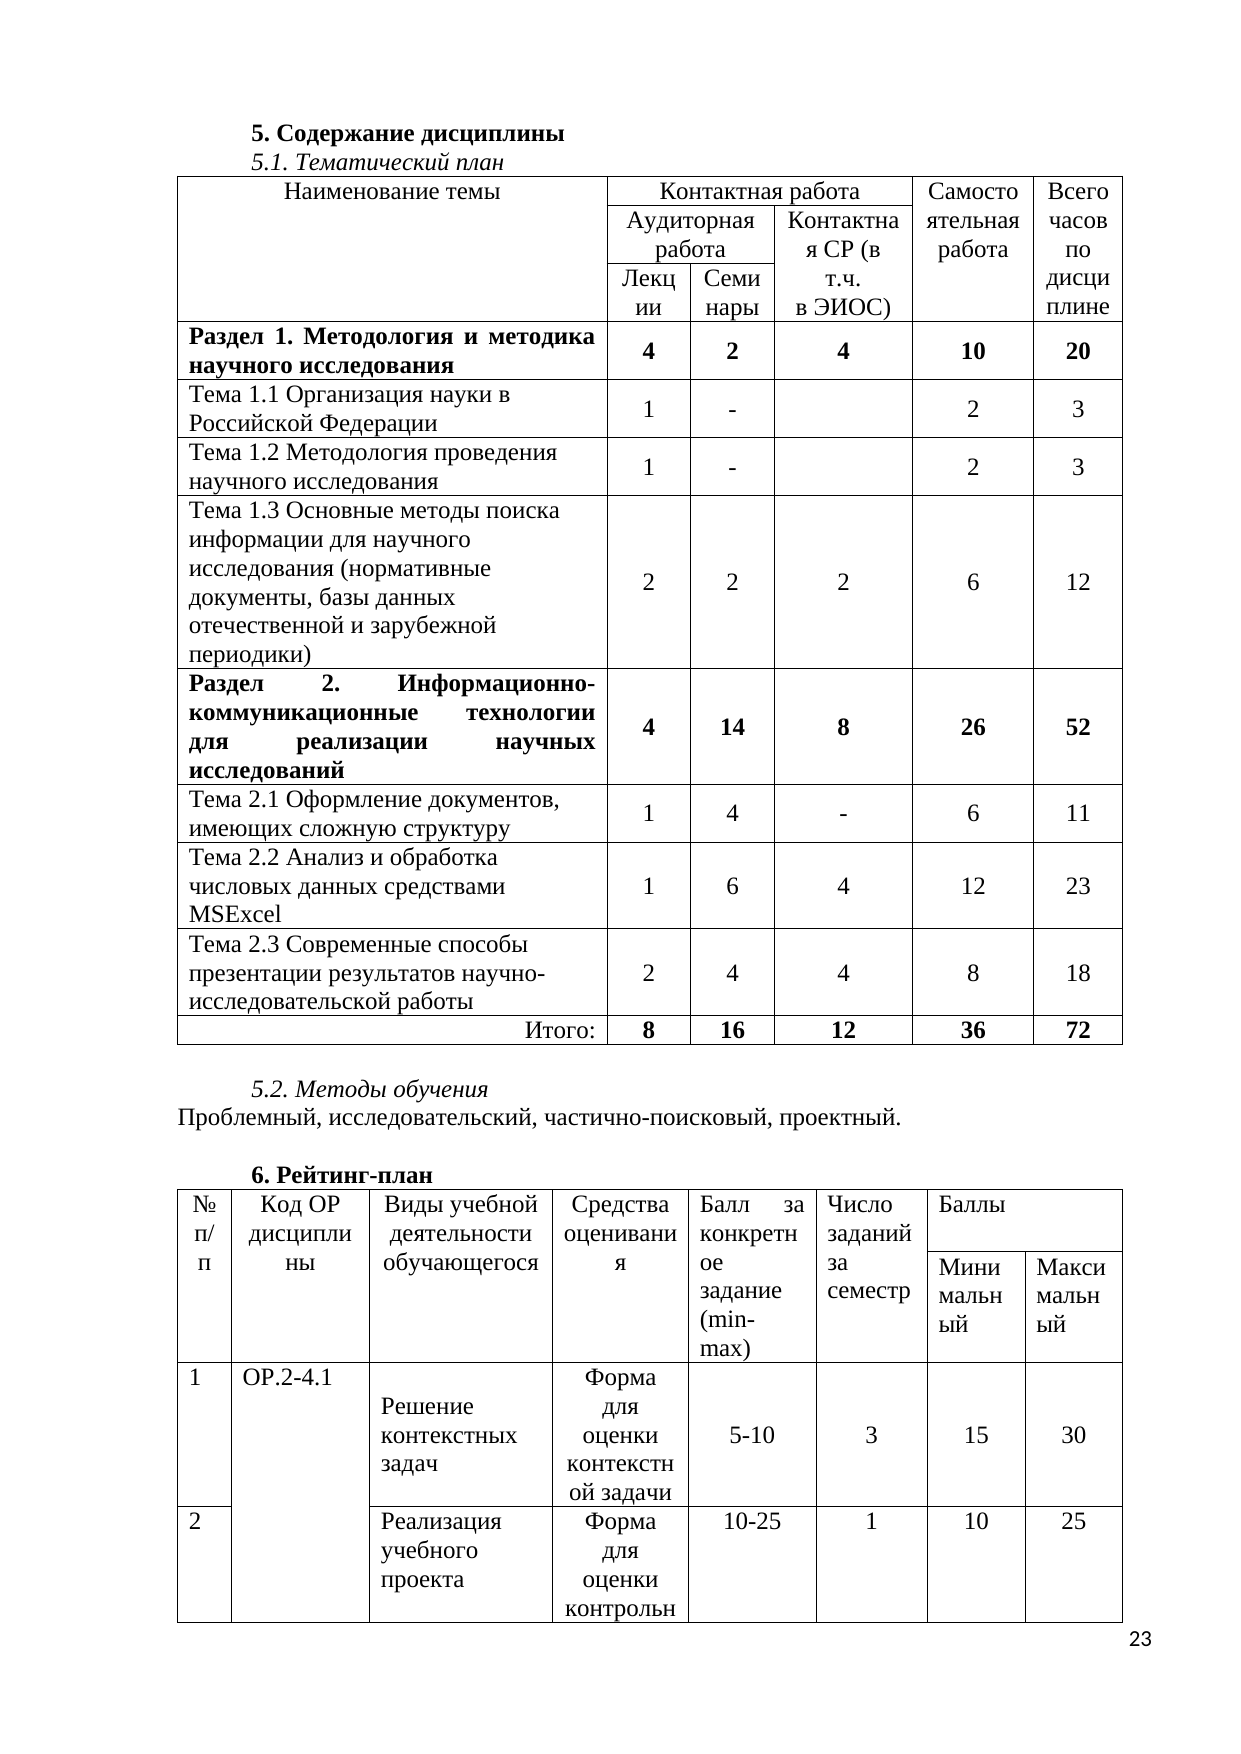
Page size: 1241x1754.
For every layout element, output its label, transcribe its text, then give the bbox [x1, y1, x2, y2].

table_cell 72 [1034, 1016, 1122, 1044]
table_cell 20 [1034, 322, 1122, 379]
table_cell 8 [608, 1016, 690, 1044]
table_header Контактная работа [608, 177, 912, 205]
table_cell 2 [691, 496, 774, 668]
table_cell Тема 1.3 Основные методы поиска информации для научного исследования (нормативные документы, базы данных отечественной и зарубежной периодики) [178, 496, 607, 668]
text 6. Рейтинг-план [177, 1160, 1152, 1189]
text Проблемный, исследовательский, частично-поисковый, проектный. [177, 1102, 1152, 1131]
table_cell 8 [913, 929, 1033, 1015]
table_cell - [691, 438, 774, 495]
table_cell Раздел 1. Методология и методика научного исследования [178, 322, 607, 379]
table_cell 14 [691, 669, 774, 783]
table_cell Форма для оценки контекстной задачи [553, 1363, 688, 1506]
table_header Код ОР дисциплины [232, 1190, 369, 1362]
table_cell 30 [1026, 1363, 1122, 1506]
table_cell - [775, 785, 912, 842]
table_cell 3 [1034, 438, 1122, 495]
table_cell 25 [1026, 1507, 1122, 1621]
table_header Наименование темы [178, 177, 607, 321]
table_cell 1 [608, 843, 690, 928]
table_cell 6 [691, 843, 774, 928]
table_cell 4 [608, 669, 690, 783]
table_cell 23 [1034, 843, 1122, 928]
table_cell 3 [817, 1363, 927, 1506]
table_cell 1 [608, 785, 690, 842]
table_cell 1 [608, 380, 690, 437]
table_header Средства оценивания [553, 1190, 688, 1362]
table_cell Решение контекстных задач [370, 1363, 552, 1506]
table_cell 5-10 [689, 1363, 816, 1506]
table_header Всего часов по дисциплине [1034, 177, 1122, 321]
table_cell 12 [913, 843, 1033, 928]
text 5.2. Методы обучения [177, 1074, 1152, 1102]
table_cell Раздел 2. Информационно-коммуникационные технологии для реализации научных исследований [178, 669, 607, 783]
text 5.1. Тематический план [177, 147, 1152, 176]
table_cell 1 [817, 1507, 927, 1621]
table_cell 8 [775, 669, 912, 783]
table_cell Лекции [608, 264, 690, 321]
table_header Балл за конкретное задание (min-max) [689, 1190, 816, 1362]
table_cell Тема 1.2 Методология проведения научного исследования [178, 438, 607, 495]
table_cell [553, 1507, 688, 1621]
table_cell Максимальный [1026, 1252, 1122, 1362]
table_cell 2 [608, 496, 690, 668]
table_cell Аудиторная работа [608, 206, 774, 263]
table_cell [775, 380, 912, 437]
table_cell 2 [913, 438, 1033, 495]
table_cell 26 [913, 669, 1033, 783]
table_cell 3 [1034, 380, 1122, 437]
table_cell 2 [691, 322, 774, 379]
table_cell 18 [1034, 929, 1122, 1015]
table_cell 12 [1034, 496, 1122, 668]
table_cell 4 [691, 929, 774, 1015]
table_cell 16 [691, 1016, 774, 1044]
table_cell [370, 1507, 552, 1621]
table_cell 1 [608, 438, 690, 495]
table_cell Минимальный [928, 1252, 1025, 1362]
table_cell Тема 2.2 Анализ и обработка числовых данных средствами MSExcel [178, 843, 607, 928]
table_cell 4 [775, 843, 912, 928]
table_cell Тема 2.3 Современные способы презентации результатов научно-исследовательской работы [178, 929, 607, 1015]
table_cell 6 [913, 785, 1033, 842]
table_cell 4 [775, 322, 912, 379]
table_header Виды учебной деятельности обучающегося [370, 1190, 552, 1362]
table_header Число заданий за семестр [817, 1190, 927, 1362]
table_cell 4 [608, 322, 690, 379]
table_cell Семинары [691, 264, 774, 321]
table_header Баллы [928, 1190, 1122, 1251]
table_cell 10-25 [689, 1507, 816, 1621]
table_cell 10 [928, 1507, 1025, 1621]
table_cell 36 [913, 1016, 1033, 1044]
table_cell 2 [775, 496, 912, 668]
table_cell Итого: [178, 1016, 607, 1044]
table_cell Контактная СР (в т.ч. в ЭИОС) [775, 206, 912, 321]
table_cell - [691, 380, 774, 437]
table_cell 12 [775, 1016, 912, 1044]
table_cell 52 [1034, 669, 1122, 783]
table_cell 11 [1034, 785, 1122, 842]
table_cell [775, 438, 912, 495]
table_cell 15 [928, 1363, 1025, 1506]
table_cell Тема 1.1 Организация науки в Российской Федерации [178, 380, 607, 437]
table_cell 2 [608, 929, 690, 1015]
text 5. Содержание дисциплины [177, 118, 1152, 147]
table_cell ОР.2-4.1 [232, 1363, 369, 1621]
table_cell 10 [913, 322, 1033, 379]
table_header Самостоятельная работа [913, 177, 1033, 321]
table_cell 4 [775, 929, 912, 1015]
table_cell 6 [913, 496, 1033, 668]
table_cell Тема 2.1 Оформление документов, имеющих сложную структуру [178, 785, 607, 842]
table_cell 1 [178, 1363, 231, 1506]
table_header № п/п [178, 1190, 231, 1362]
table_cell 4 [691, 785, 774, 842]
table_cell 2 [178, 1507, 231, 1621]
table_cell 2 [913, 380, 1033, 437]
